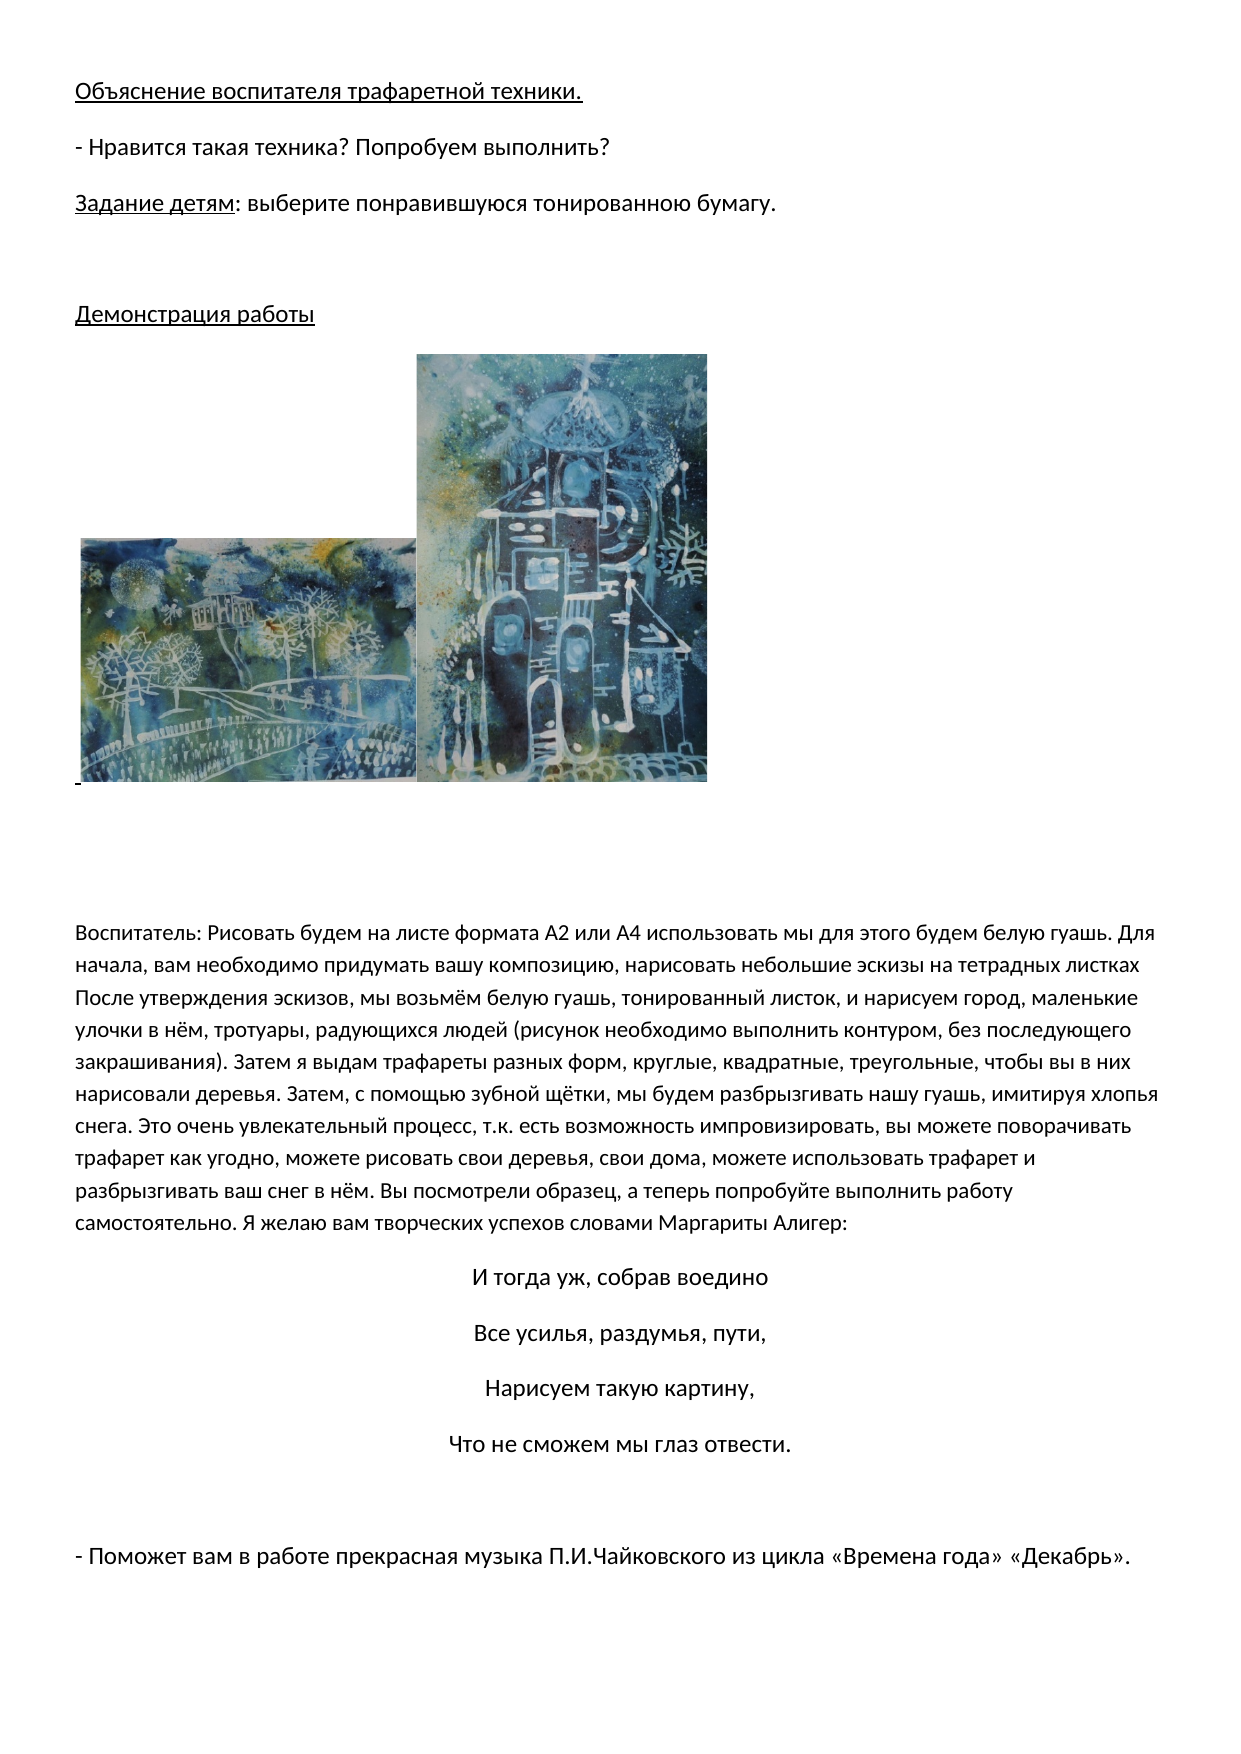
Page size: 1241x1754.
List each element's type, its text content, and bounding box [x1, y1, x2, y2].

text Что не сможем мы глаз отвести. [75, 1428, 1165, 1459]
text Воспитатель: Рисовать будем на листе формата А2 или А4 использовать мы для этого будем белую гуашь. Для начала, вам необходимо придумать вашу композицию, нарисовать небольшие эскизы на тетрадных листках После утверждения эскизов, мы возьмём белую гуашь, тонированный листок, и нарисуем город, маленькие улочки в нём, тротуары, радующихся людей (рисунок необходимо выполнить контуром, без последующего закрашивания). Затем я выдам трафареты разных форм, круглые, квадратные, треугольные, чтобы вы в них нарисовали деревья. Затем, с помощью зубной щётки, мы будем разбрызгивать нашу гуашь, имитируя хлопья снега. Это очень увлекательный процесс, т.к. есть возможность импровизировать, вы можете поворачивать трафарет как угодно, можете рисовать свои деревья, свои дома, можете использовать трафарет и разбрызгивать ваш снег в нём. Вы посмотрели образец, а теперь попробуйте выполнить работу самостоятельно. Я желаю вам творческих успехов словами Маргариты Алигер: [75, 918, 1165, 1236]
text Все усилья, раздумья, пути, [75, 1317, 1165, 1347]
text - Поможет вам в работе прекрасная музыка П.И.Чайковского из цикла «Времена года» «Декабрь». [75, 1540, 1165, 1571]
text Демонстрация работы [75, 298, 1165, 329]
text И тогда уж, собрав воедино [75, 1261, 1165, 1291]
text Задание детям: выберите понравившуюся тонированною бумагу. [75, 187, 1165, 217]
picture [80, 354, 708, 782]
text - Нравится такая техника? Попробуем выполнить? [75, 131, 1165, 161]
text Нарисуем такую картину, [75, 1373, 1165, 1403]
text Объяснение воспитателя трафаретной техники. [75, 75, 1165, 106]
